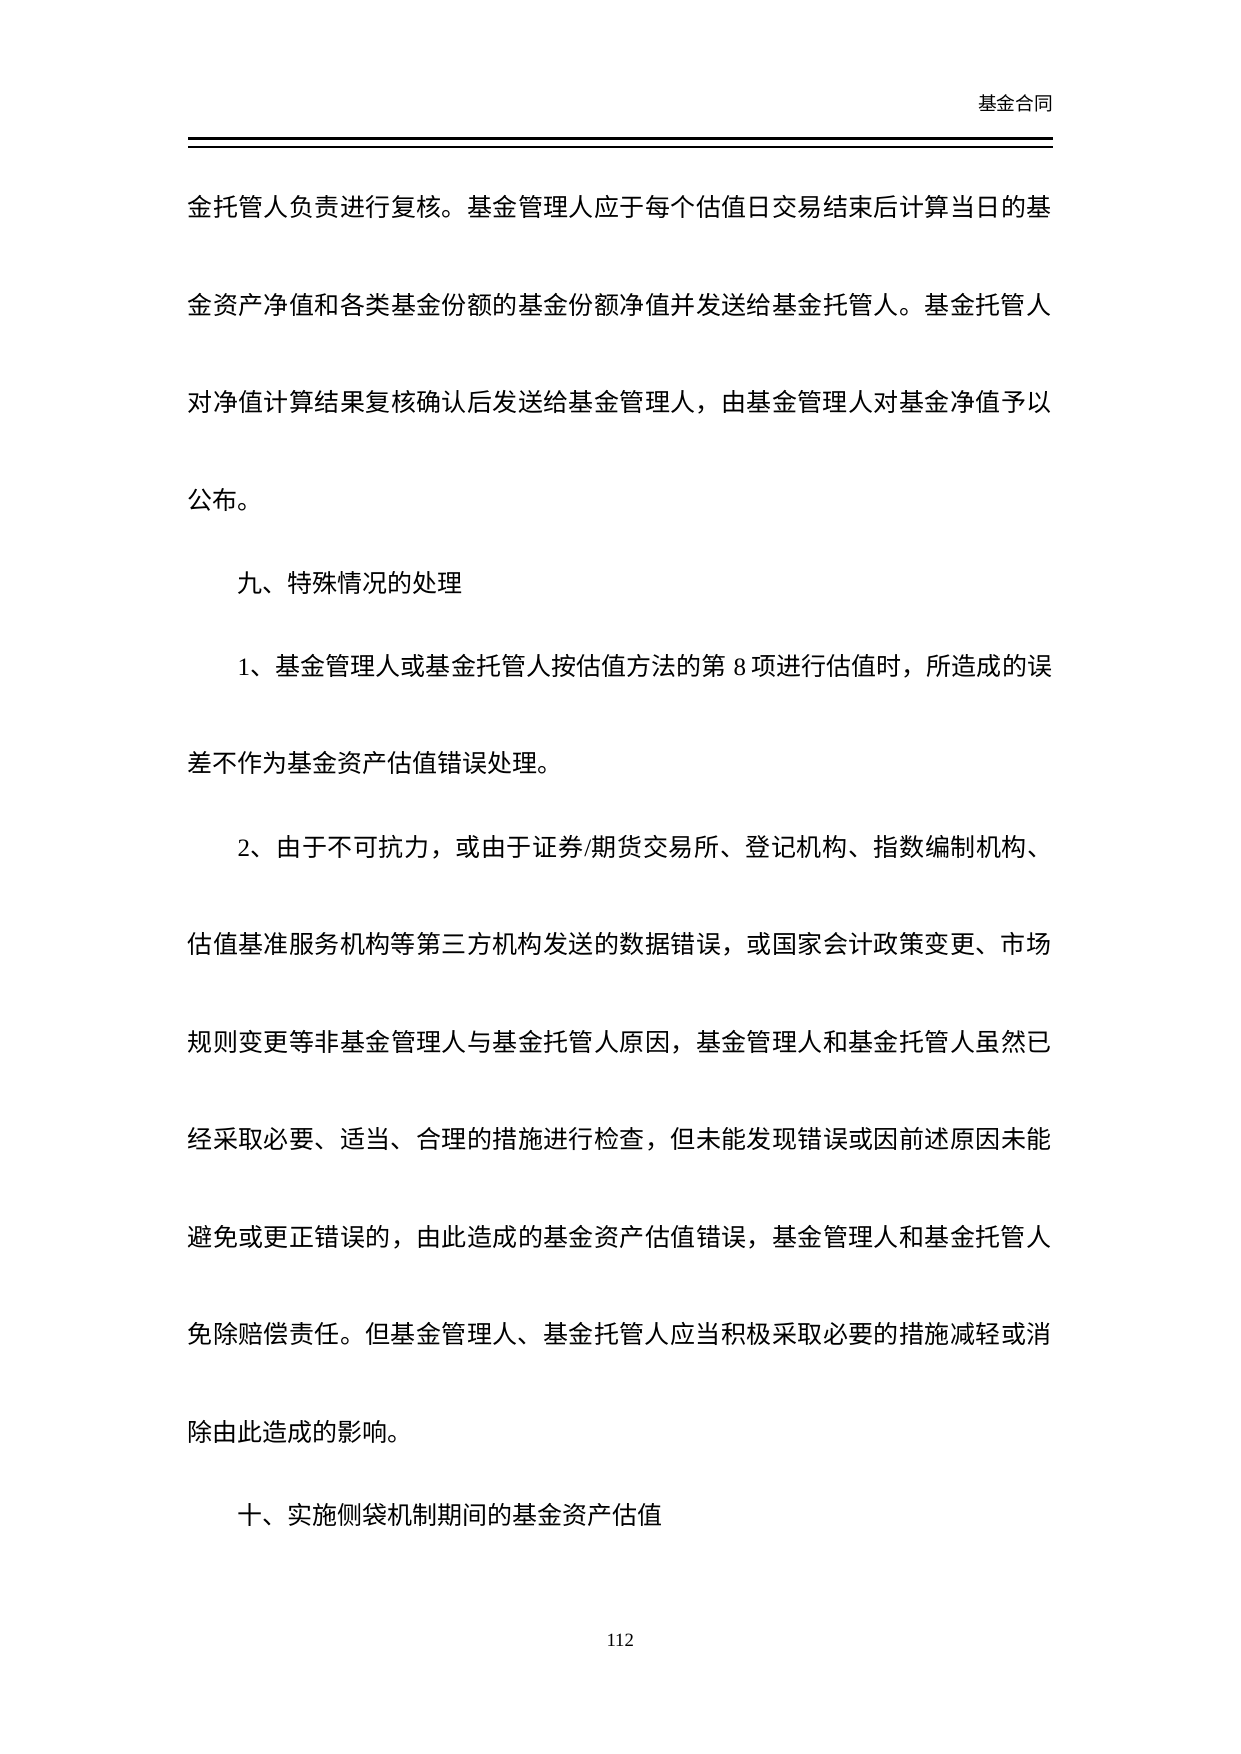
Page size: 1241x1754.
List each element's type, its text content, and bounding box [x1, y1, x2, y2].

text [187, 173, 1053, 531]
text 2、由于不可抗力，或由于证券/期货交易所、登记机构、指数编制机构、估值基准服务机构等第三方机构发送的数据错误，或国家会计政策变更、市场规则变更等非基金管理人与基金托管人原因，基金管理人和基金托管人虽然已经采取必要、适当、合理的措施进行检查，但未能发现错误或因前述原因未能避免或更正错误的，由此造成的基金资产估值错误，基金管理人和基金托管人免除赔偿责任。但基金管理人、基金托管人应当积极采取必要的措施减轻或消除由此造成的影响。 [187, 813, 1053, 1463]
text 九、特殊情况的处理 [187, 549, 1053, 614]
text 十、实施侧袋机制期间的基金资产估值 [187, 1481, 1053, 1546]
text 1、基金管理人或基金托管人按估值方法的第8项进行估值时，所造成的误差不作为基金资产估值错误处理。 [187, 632, 1053, 794]
